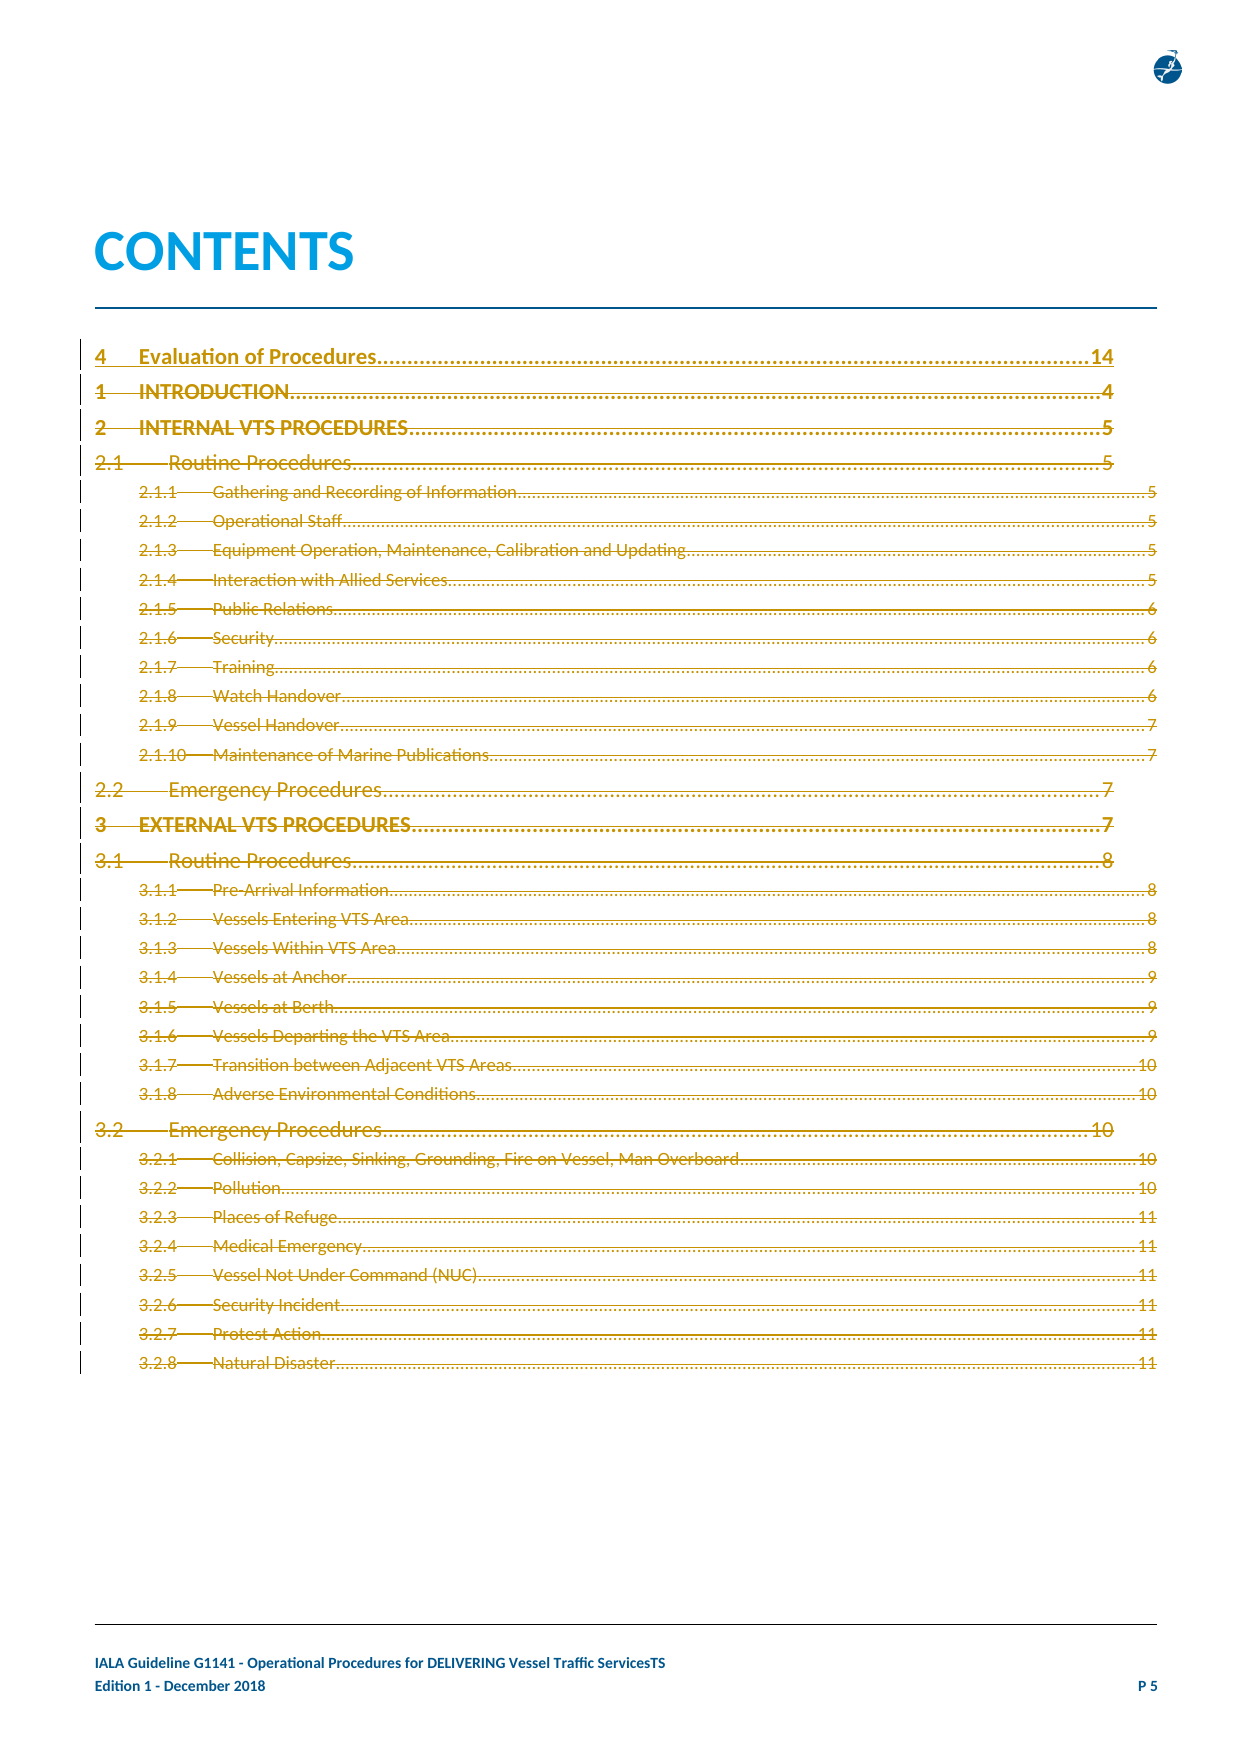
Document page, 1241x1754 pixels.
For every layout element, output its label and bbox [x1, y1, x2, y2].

picture [1122, 0, 1241, 119]
